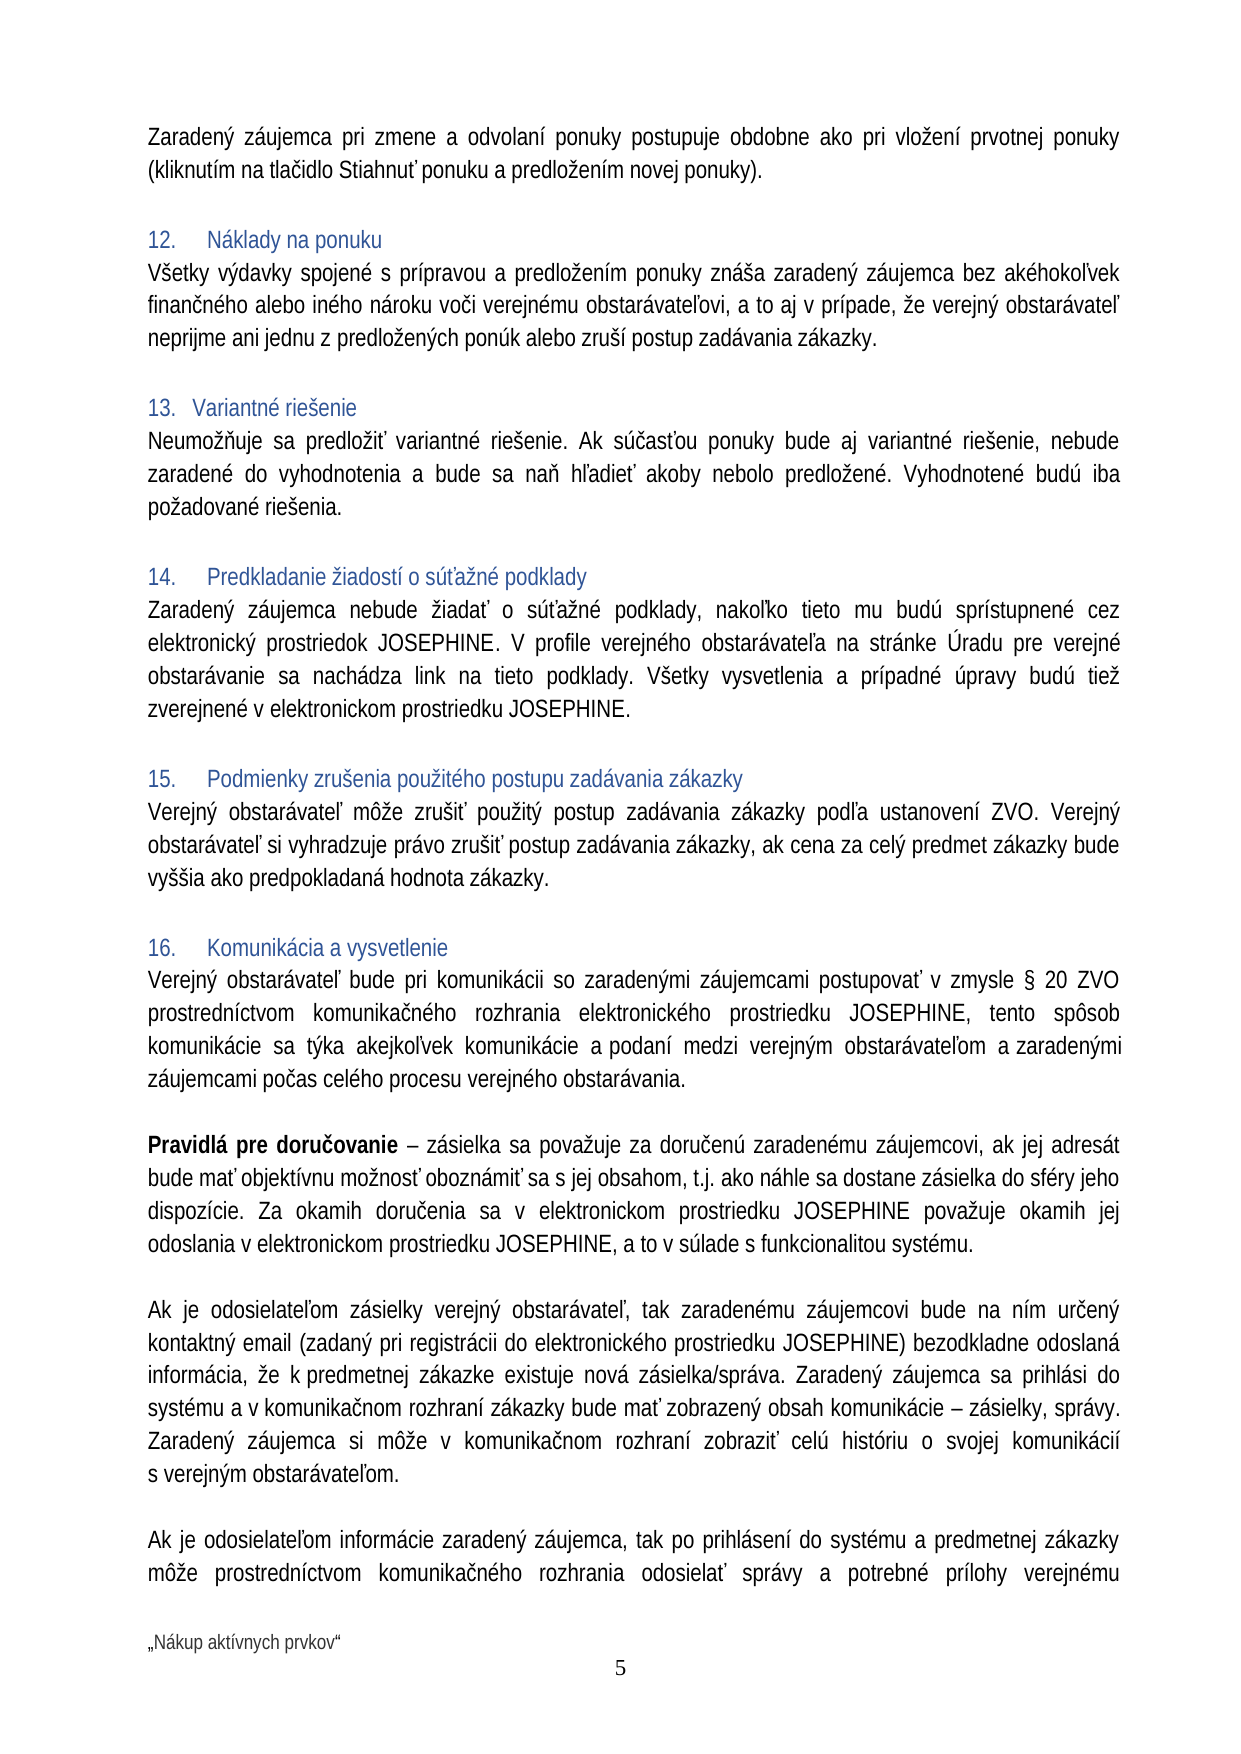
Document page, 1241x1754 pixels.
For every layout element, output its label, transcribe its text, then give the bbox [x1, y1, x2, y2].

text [148, 122, 1122, 183]
text Ak je odosielateľom zásielky verejný obstarávateľ, tak zaradenému záujemcovi bude na ním určený kontaktný email (zadaný pri registrácii do elektronického prostriedku JOSEPHINE) bezodkladne odoslaná informácia, že k predmetnej zákazke existuje nová zásielka/správa. Zaradený záujemca sa prihlási do systému a v komunikačnom rozhraní zákazky bude mať zobrazený obsah komunikácie – zásielky, správy. Zaradený záujemca si môže v komunikačnom rozhraní zobraziť celú históriu o svojej komunikácií s verejným obstarávateľom. [148, 1295, 1122, 1488]
text Pravidlá pre doručovanie – zásielka sa považuje za doručenú zaradenému záujemcovi, ak jej adresát bude mať objektívnu možnosť oboznámiť sa s jej obsahom, t.j. ako náhle sa dostane zásielka do sféry jeho dispozície. Za okamih doručenia sa v elektronickom prostriedku JOSEPHINE považuje okamih jej odoslania v elektronickom prostriedku JOSEPHINE, a to v súlade s funkcionalitou systému. [148, 1130, 1122, 1257]
text Zaradený záujemca nebude žiadať o súťažné podklady, nakoľko tieto mu budú sprístupnené cez elektronický prostriedok JOSEPHINE. V profile verejného obstarávateľa na stránke Úradu pre verejné obstarávanie sa nachádza link na tieto podklady. Všetky vysvetlenia a prípadné úpravy budú tiež zverejnené v elektronickom prostriedku JOSEPHINE. [148, 595, 1122, 722]
text Všetky výdavky spojené s prípravou a predložením ponuky znáša zaradený záujemca bez akéhokoľvek finančného alebo iného nároku voči verejnému obstarávateľovi, a to aj v prípade, že verejný obstarávateľ neprijme ani jednu z predložených ponúk alebo zruší postup zadávania zákazky. [148, 258, 1122, 352]
text Verejný obstarávateľ bude pri komunikácii so zaradenými záujemcami postupovať v zmysle § 20 ZVO prostredníctvom komunikačného rozhrania elektronického prostriedku JOSEPHINE, tento spôsob komunikácie sa týka akejkoľvek komunikácie a podaní medzi verejným obstarávateľom a zaradenými záujemcami počas celého procesu verejného obstarávania. [148, 966, 1122, 1093]
subtitle Variantné riešenie [148, 393, 1122, 422]
text Neumožňuje sa predložiť variantné riešenie. Ak súčasťou ponuky bude aj variantné riešenie, nebude zaradené do vyhodnotenia a bude sa naň hľadieť akoby nebolo predložené. Vyhodnotené budú iba požadované riešenia. [148, 426, 1122, 521]
subtitle Náklady na ponuku [148, 225, 1122, 253]
subtitle Podmienky zrušenia použitého postupu zadávania zákazky [148, 764, 1122, 792]
subtitle Komunikácia a vysvetlenie [148, 933, 1122, 961]
subtitle Predkladanie žiadostí o súťažné podklady [148, 562, 1122, 591]
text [148, 1525, 1122, 1587]
text Verejný obstarávateľ môže zrušiť použitý postup zadávania zákazky podľa ustanovení ZVO. Verejný obstarávateľ si vyhradzuje právo zrušiť postup zadávania zákazky, ak cena za celý predmet zákazky bude vyššia ako predpokladaná hodnota zákazky. [148, 797, 1122, 891]
